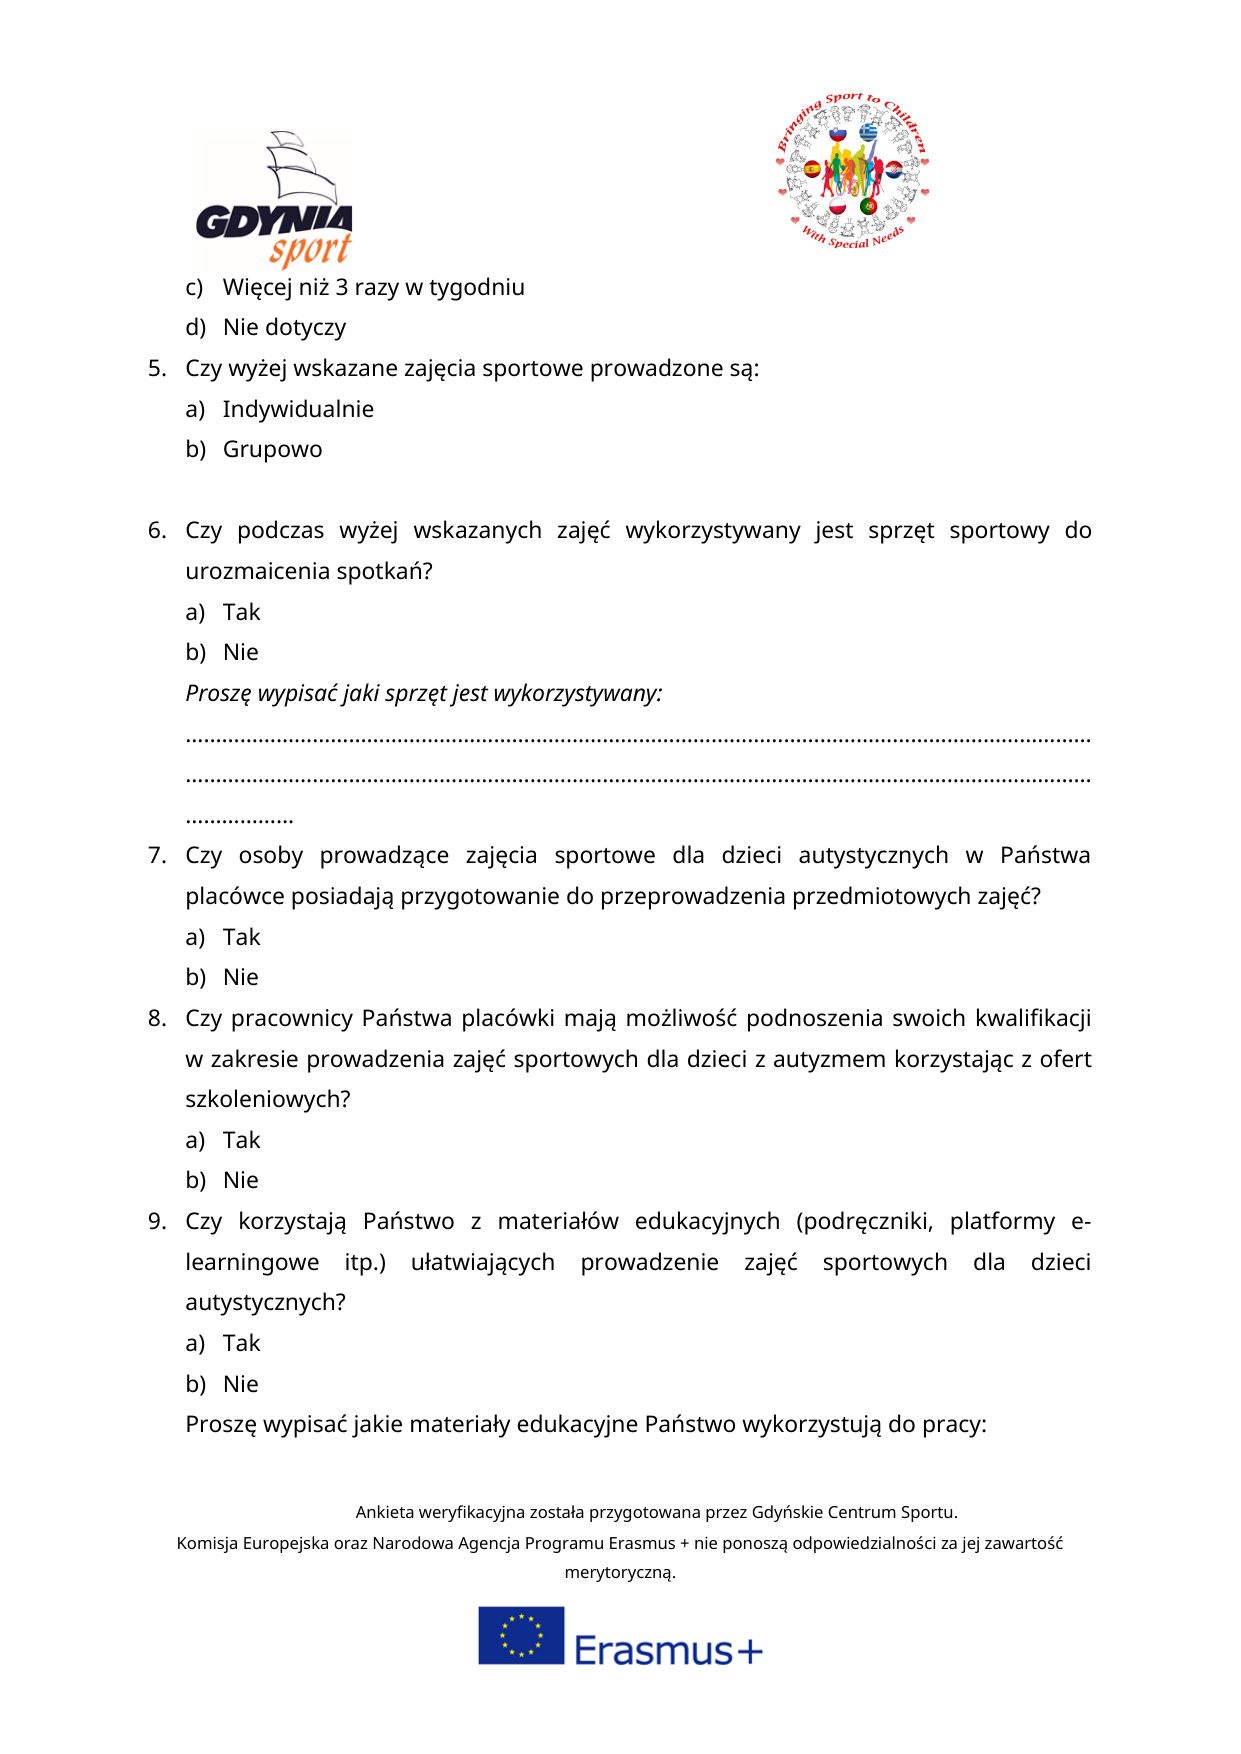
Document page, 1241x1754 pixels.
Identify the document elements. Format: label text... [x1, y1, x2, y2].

list Nie [185, 1367, 1093, 1399]
list Więcej niż 3 razy w tygodniu [185, 271, 1093, 302]
list Czy wyżej wskazane zajęcia sportowe prowadzone są: [148, 352, 1093, 383]
list Czy korzystają Państwo z materiałów edukacyjnych (podręczniki, platformy e-learningowe itp.) ułatwiających prowadzenie zajęć sportowych dla dzieci autystycznych? [148, 1205, 1093, 1317]
list Indywidualnie [185, 392, 1093, 424]
list Nie [185, 1164, 1093, 1196]
list Nie [185, 636, 1093, 667]
list Czy pracownicy Państwa placówki mają możliwość podnoszenia swoich kwalifikacji w zakresie prowadzenia zajęć sportowych dla dzieci z autyzmem korzystając z ofert szkoleniowych? [148, 1002, 1093, 1114]
list Grupowo [185, 433, 1093, 464]
list Tak [185, 921, 1093, 952]
picture [196, 131, 353, 271]
list Tak [185, 1327, 1093, 1358]
list Proszę wypisać jakie materiały edukacyjne Państwo wykorzystują do pracy: [185, 1408, 1093, 1439]
list Tak [185, 1124, 1093, 1155]
text Proszę wypisać jaki sprzęt jest wykorzystywany: [148, 677, 1093, 708]
list Tak [185, 596, 1093, 627]
picture [757, 73, 955, 271]
list Czy osoby prowadzące zajęcia sportowe dla dzieci autystycznych w Państwa placówce posiadają przygotowanie do przeprowadzenia przedmiotowych zajęć? [148, 839, 1093, 911]
picture [462, 1590, 779, 1681]
list Czy podczas wyżej wskazanych zajęć wykorzystywany jest sprzęt sportowy do urozmaicenia spotkań? [148, 514, 1093, 586]
list Nie [185, 961, 1093, 992]
list ………………………………………………………………………………………………………………………………………………………………………………………………………………………………………………………………………………………… [185, 717, 1093, 830]
list Nie dotyczy [185, 311, 1093, 342]
